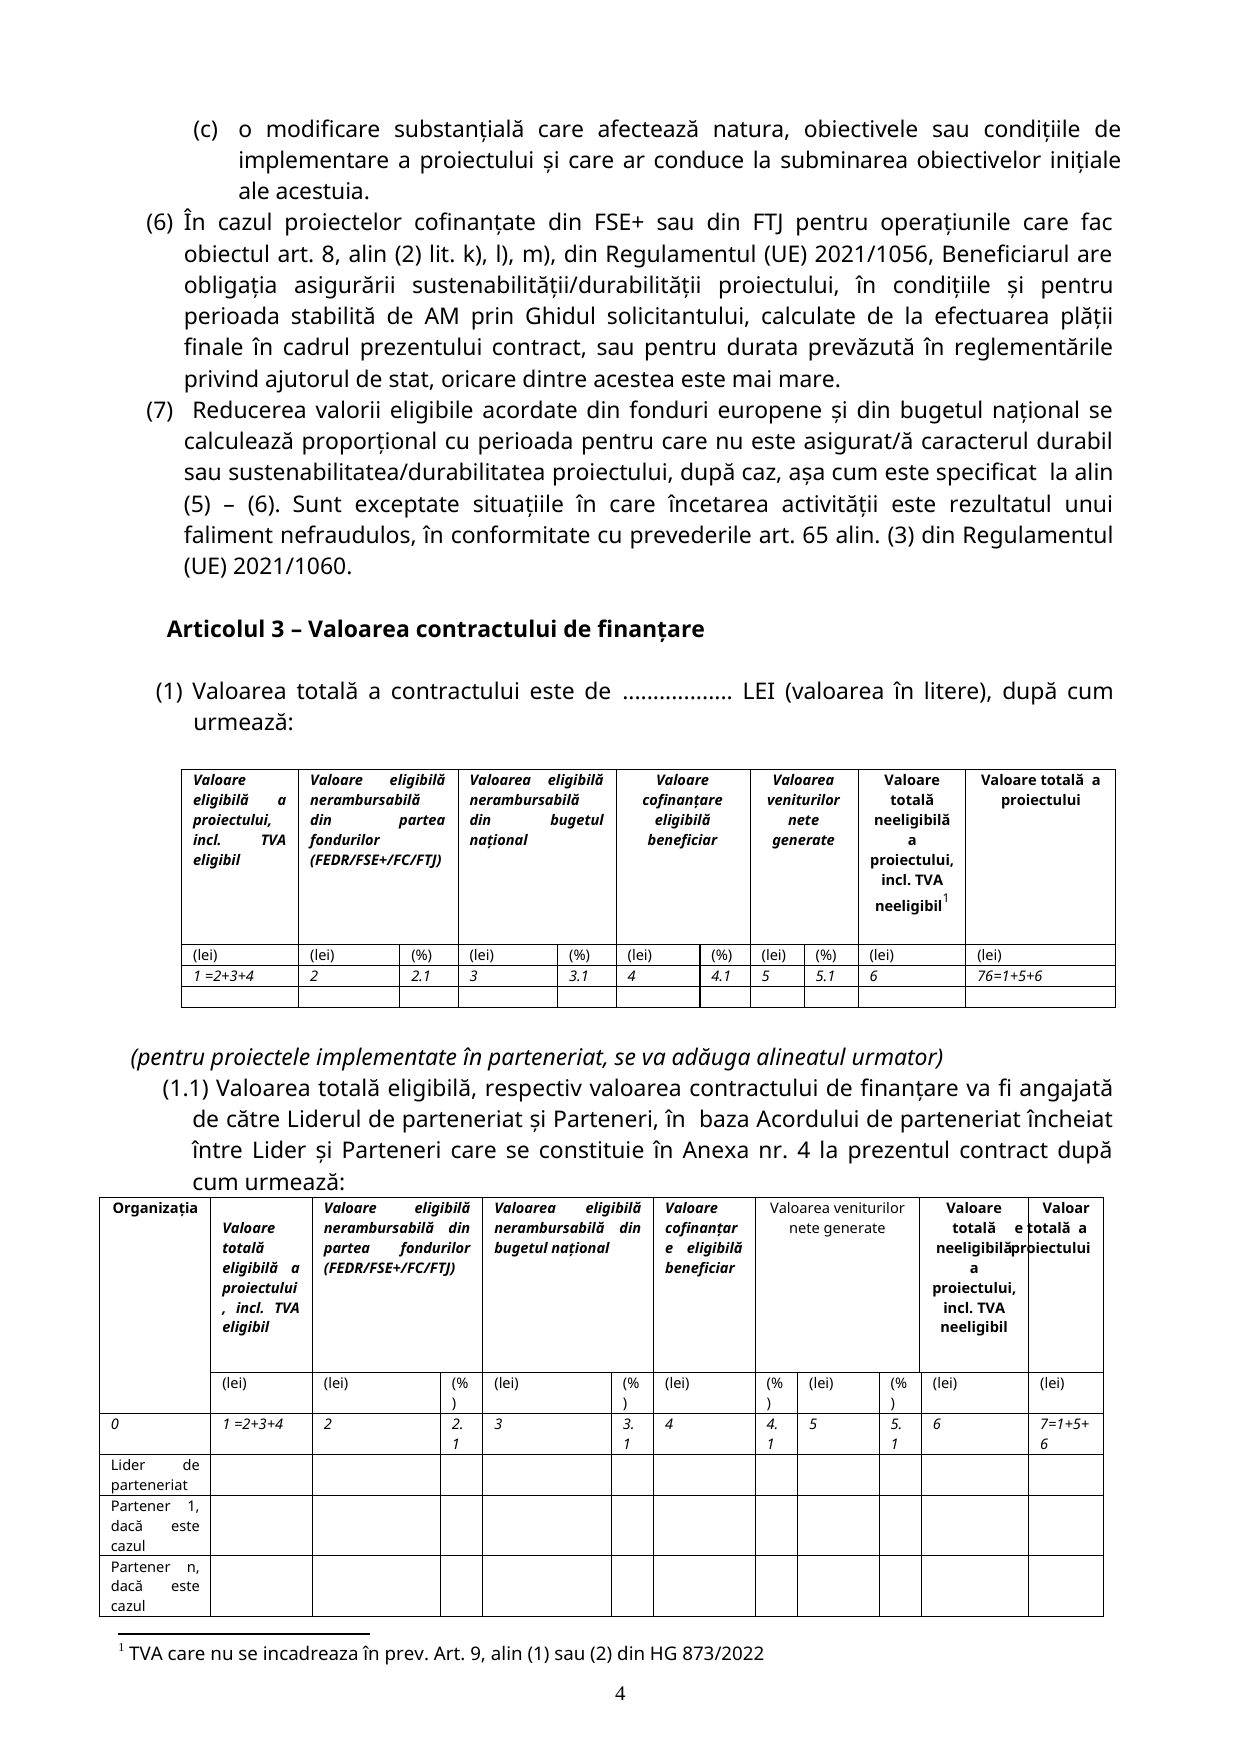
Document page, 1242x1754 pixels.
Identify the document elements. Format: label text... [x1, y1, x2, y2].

table_header Valoare cofinanțare eligibilă beneficiar [654, 1198, 755, 1372]
table_cell 2.1 [400, 966, 458, 986]
table_cell [880, 1556, 921, 1616]
table_cell [441, 1496, 482, 1555]
table_cell [756, 1496, 797, 1555]
table_header Valoare eligibilă nerambursabilă din partea fondurilor (FEDR/FSE+/FC/FTJ) [299, 770, 458, 944]
table_cell [617, 987, 699, 1007]
table_cell [400, 987, 458, 1007]
table_cell 3.1 [558, 966, 616, 986]
table_cell [1029, 1496, 1103, 1555]
table_cell [654, 1496, 755, 1555]
table_cell (lei) [313, 1373, 440, 1413]
table_cell (lei) [299, 945, 399, 965]
table_cell 4.1 [756, 1414, 797, 1454]
table_cell 2 [313, 1414, 440, 1454]
table_cell [211, 1455, 312, 1494]
list o modificare substanțială care afectează natura, obiectivele sau condițiile de implementare a proiectului și care ar conduce la subminarea obiectivelor inițiale ale acestuia. [193, 112, 1122, 206]
table_cell [483, 1455, 611, 1494]
table_cell 4 [617, 966, 699, 986]
text (1.1) Valoarea totală eligibilă, respectiv valoarea contractului de finanțare va fi angajată de către Liderul de parteneriat și Parteneri, în baza Acordului de parteneriat încheiat între Lider și Parteneri care se constituie în Anexa nr. 4 la prezentul contract după cum urmează: [162, 1072, 1114, 1197]
table_cell [182, 987, 298, 1007]
table_cell [922, 1496, 1028, 1555]
table_header Valoare totală a proiectului [1029, 1198, 1103, 1372]
table_cell Partener n, dacă este cazul [100, 1556, 210, 1616]
table_cell (%) [805, 945, 858, 965]
table_header Valoare totală neeligibilă a proiectului, incl. TVA neeligibil [920, 1198, 1028, 1372]
table_cell (lei) [182, 945, 298, 965]
table_cell [1029, 1556, 1103, 1616]
table_cell [654, 1556, 755, 1616]
table_cell [558, 987, 616, 1007]
table_cell 5 [798, 1414, 879, 1454]
table_cell 2 [299, 966, 399, 986]
table_header Valoare cofinanțare eligibilă beneficiar [617, 770, 750, 944]
table_cell (lei) [751, 945, 804, 965]
table_cell [654, 1455, 755, 1494]
table_cell [798, 1556, 879, 1616]
table_cell 3 [483, 1414, 611, 1454]
table_cell 6 [859, 966, 965, 986]
table_cell [313, 1455, 440, 1494]
table_cell 5.1 [805, 966, 858, 986]
table_cell [756, 1556, 797, 1616]
table_cell Lider de parteneriat [100, 1455, 210, 1494]
table_cell [756, 1455, 797, 1494]
table_cell [922, 1455, 1028, 1494]
table_cell [880, 1496, 921, 1555]
table_header Valoare totală a proiectului [966, 770, 1115, 944]
table_cell [313, 1556, 440, 1616]
table_cell [612, 1496, 653, 1555]
table_cell [483, 1496, 611, 1555]
table_cell [211, 1556, 312, 1616]
table_cell 5 [751, 966, 804, 986]
table_cell [299, 987, 399, 1007]
table_cell [1029, 1455, 1103, 1494]
table_cell [922, 1556, 1028, 1616]
table_cell 0 [100, 1414, 210, 1454]
table_cell 3.1 [612, 1414, 653, 1454]
table_cell [313, 1496, 440, 1555]
table_header Valoare totală eligibilă a proiectului, incl. TVA eligibil [211, 1198, 312, 1372]
table_cell [859, 987, 965, 1007]
table_cell (lei) [654, 1373, 755, 1413]
table_cell [805, 987, 858, 1007]
table_cell (lei) [859, 945, 965, 965]
table_header Valoare eligibilă nerambursabilă din partea fondurilor (FEDR/FSE+/FC/FTJ) [313, 1198, 482, 1372]
table_cell (lei) [1029, 1373, 1103, 1413]
table_cell [880, 1455, 921, 1494]
table_cell 5.1 [880, 1414, 921, 1454]
table_cell [441, 1556, 482, 1616]
text Articolul 3 – Valoarea contractului de finanțare [118, 612, 1122, 644]
table_cell 1 =2+3+4 [182, 966, 298, 986]
table_cell [751, 987, 804, 1007]
table_cell (lei) [459, 945, 557, 965]
table_cell 2.1 [441, 1414, 482, 1454]
table_cell (lei) [966, 945, 1115, 965]
table_cell (%) [880, 1373, 921, 1413]
table_cell [798, 1496, 879, 1555]
table_cell 7=1+5+6 [1029, 1414, 1103, 1454]
table_cell 3 [459, 966, 557, 986]
list Valoarea totală a contractului este de .................. LEI (valoarea în litere), după cum urmează: [156, 675, 1114, 737]
table_cell (lei) [922, 1373, 1028, 1413]
table_cell (%) [756, 1373, 797, 1413]
table_header Valoarea eligibilă nerambursabilă din bugetul național [483, 1198, 653, 1372]
table_cell 4 [654, 1414, 755, 1454]
table_cell (%) [400, 945, 458, 965]
table_cell (lei) [617, 945, 699, 965]
list În cazul proiectelor cofinanțate din FSE+ sau din FTJ pentru operațiunile care fac obiectul art. 8, alin (2) lit. k), l), m), din Regulamentul (UE) 2021/1056, Beneficiarul are obligația asigurării sustenabilității/durabilității proiectului, în condițiile și pentru perioada stabilită de AM prin Ghidul solicitantului, calculate de la efectuarea plății finale în cadrul prezentului contract, sau pentru durata prevăzută în reglementările privind ajutorul de stat, oricare dintre acestea este mai mare. [146, 206, 1114, 394]
table_cell (%) [558, 945, 616, 965]
table_cell Partener 1, dacă este cazul [100, 1496, 210, 1555]
table_header Valoarea eligibilă nerambursabilă din bugetul național [459, 770, 616, 944]
table_cell (%) [701, 945, 750, 965]
table_cell (%) [441, 1373, 482, 1413]
table_header Valoarea veniturilor nete generate [756, 1198, 919, 1372]
list Reducerea valorii eligibile acordate din fonduri europene și din bugetul național se calculează proporțional cu perioada pentru care nu este asigurat/ă caracterul durabil sau sustenabilitatea/durabilitatea proiectului, după caz, așa cum este specificat la alin (5) – (6). Sunt exceptate situațiile în care încetarea activității este rezultatul unui faliment nefraudulos, în conformitate cu prevederile art. 65 alin. (3) din Regulamentul (UE) 2021/1060. [146, 394, 1114, 581]
table_cell [483, 1556, 611, 1616]
table_cell 76=1+5+6 [966, 966, 1115, 986]
table_cell (%) [612, 1373, 653, 1413]
table_cell [211, 1496, 312, 1555]
text (pentru proiectele implementate în parteneriat, se va adăuga alineatul urmator) [130, 1039, 1122, 1072]
table_cell [612, 1455, 653, 1494]
table_cell [612, 1556, 653, 1616]
table_cell 1 =2+3+4 [211, 1414, 312, 1454]
table_cell (lei) [483, 1373, 611, 1413]
table_cell [441, 1455, 482, 1494]
table_header Valoare eligibilă a proiectului, incl. TVA eligibil [182, 770, 298, 944]
table_cell 6 [922, 1414, 1028, 1454]
table_cell [798, 1455, 879, 1494]
table_cell [701, 987, 750, 1007]
table_cell (lei) [211, 1373, 312, 1413]
table_header Organizația [100, 1198, 210, 1413]
table_cell (lei) [798, 1373, 879, 1413]
table_header Valoare totală neeligibilă a proiectului, incl. TVA neeligibil [859, 770, 965, 944]
table_cell 4.1 [701, 966, 750, 986]
table_cell [459, 987, 557, 1007]
table_cell [966, 987, 1115, 1007]
table_header Valoarea veniturilor nete generate [751, 770, 858, 944]
